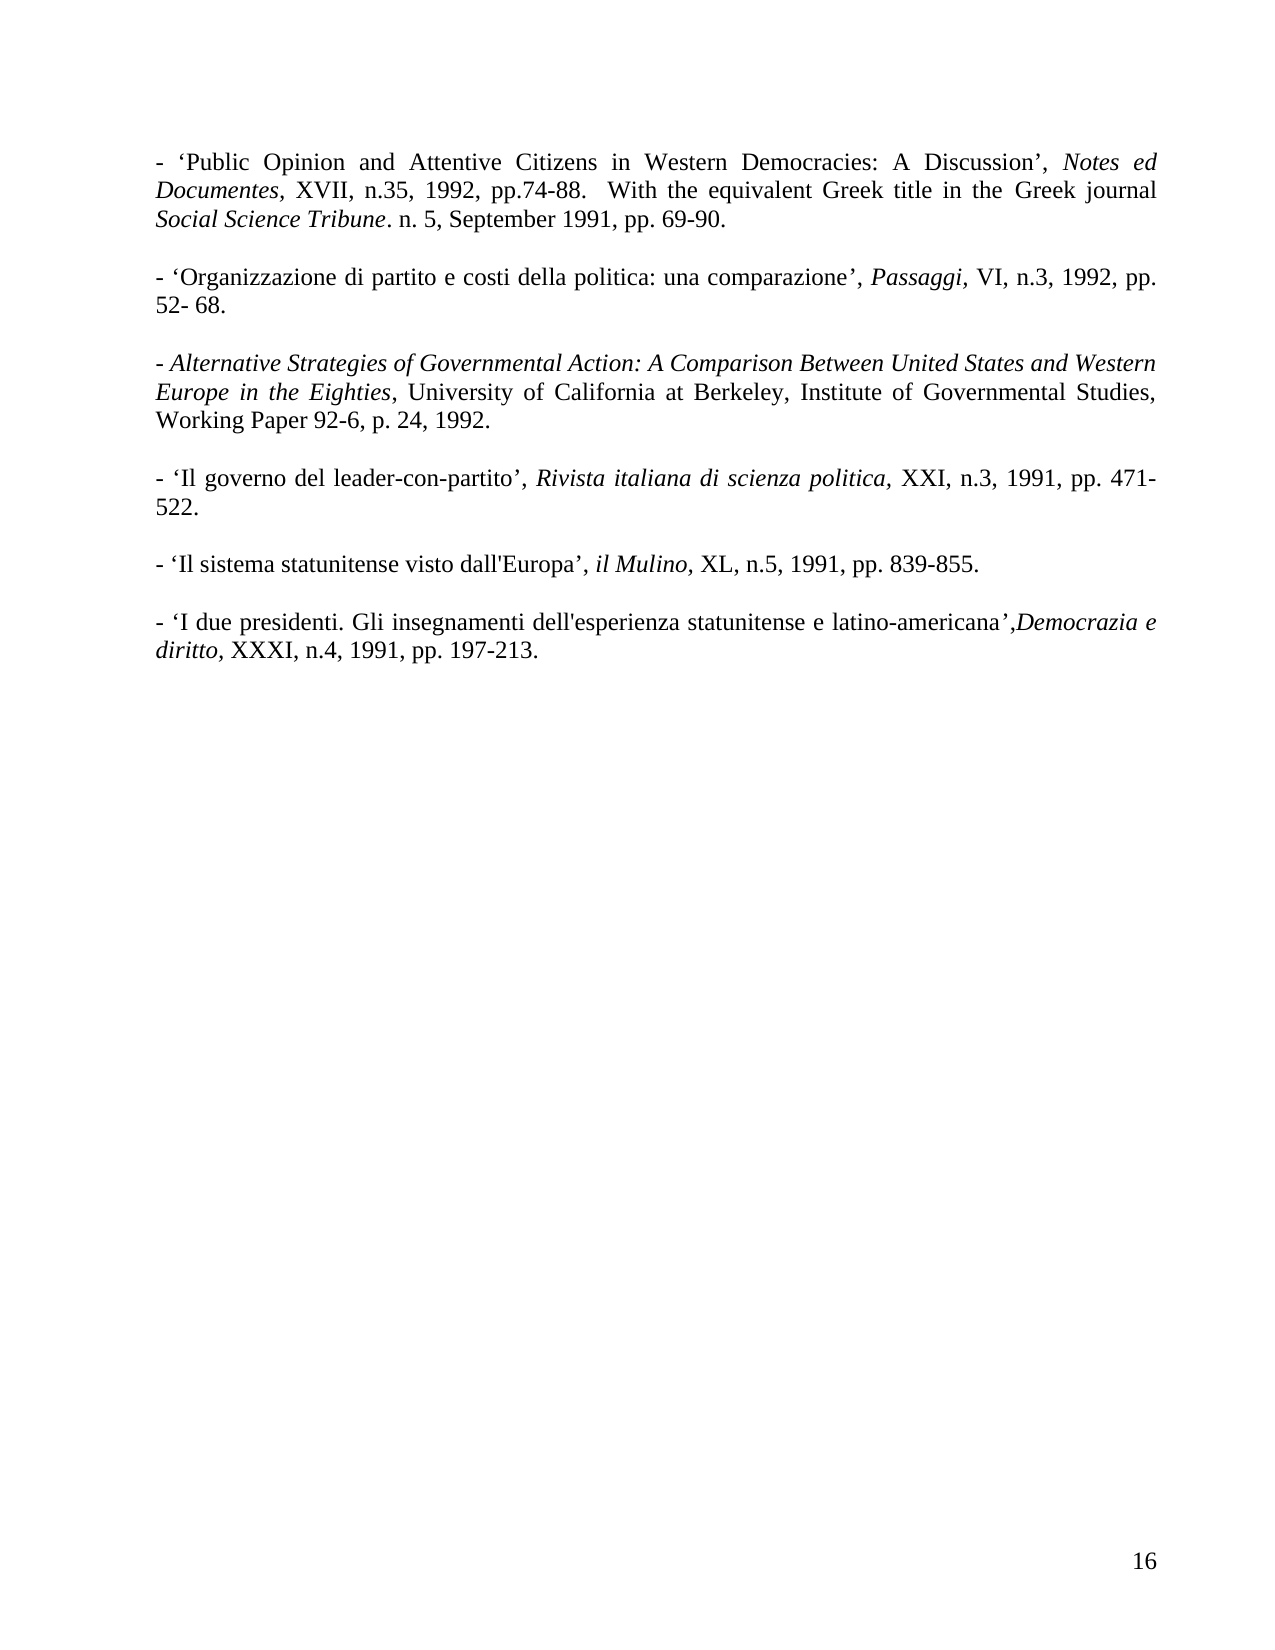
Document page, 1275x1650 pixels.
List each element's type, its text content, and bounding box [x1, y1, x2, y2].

text - ‘Il sistema statunitense visto dall'Europa’, il Mulino, XL, n.5, 1991, pp. 839-855. [155, 549, 1157, 578]
text - ‘Il governo del leader-con-partito’, Rivista italiana di scienza politica, XXI, n.3, 1991, pp. 471-522. [155, 463, 1157, 521]
text - ‘I due presidenti. Gli insegnamenti dell'esperienza statunitense e latino-americana’,Democrazia e diritto, XXXI, n.4, 1991, pp. 197-213. [155, 607, 1157, 664]
text - ‘Organizzazione di partito e costi della politica: una comparazione’, Passaggi, VI, n.3, 1992, pp. 52- 68. [155, 262, 1157, 319]
text - ‘Public Opinion and Attentive Citizens in Western Democracies: A Discussion’, Notes ed Documentes, XVII, n.35, 1992, pp.74-88. With the equivalent Greek title in the Greek journal Social Science Tribune. n. 5, September 1991, pp. 69-90. [155, 147, 1157, 233]
text - Alternative Strategies of Governmental Action: A Comparison Between United States and Western Europe in the Eighties, University of California at Berkeley, Institute of Governmental Studies, Working Paper 92-6, p. 24, 1992. [155, 348, 1157, 434]
